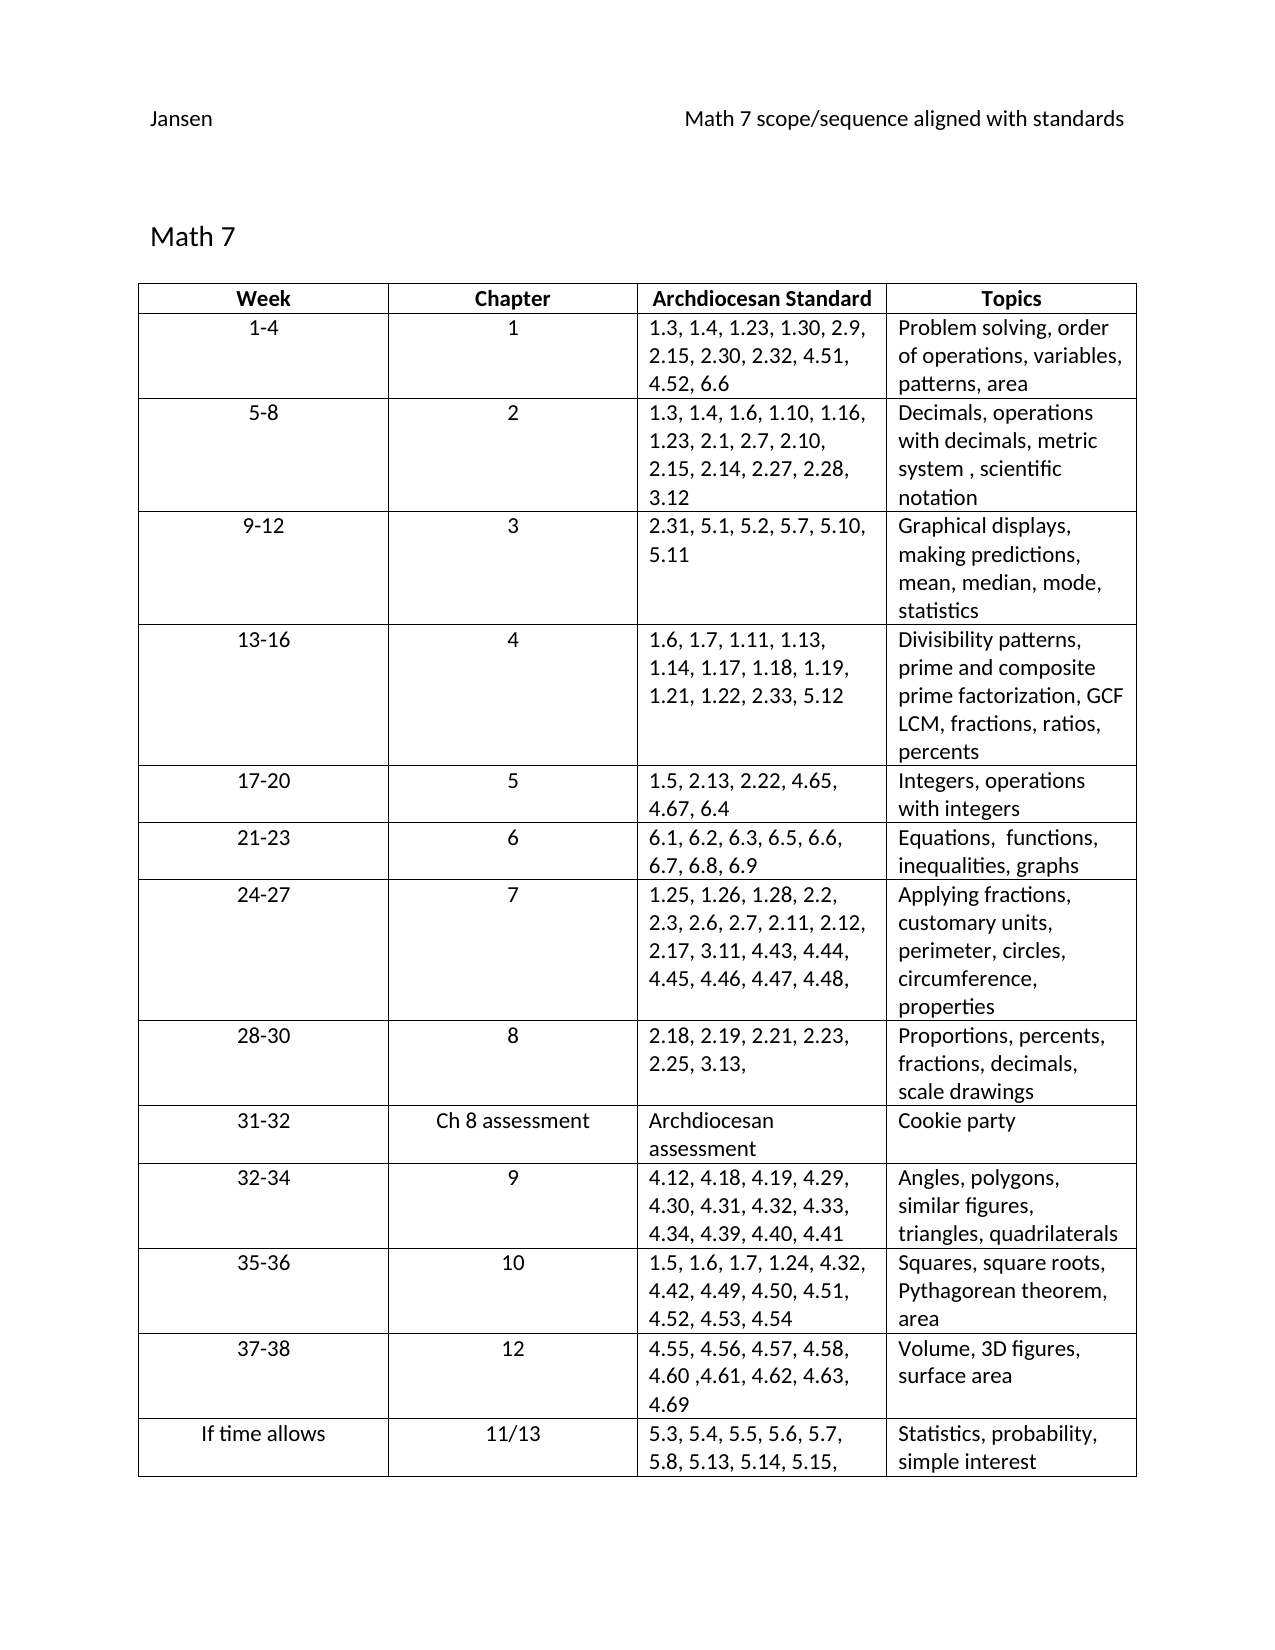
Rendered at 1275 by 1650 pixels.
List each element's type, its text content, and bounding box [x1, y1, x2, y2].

table_cell 9 [389, 1164, 637, 1247]
table_cell 37-38 [139, 1334, 388, 1418]
table_cell 5 [389, 766, 637, 822]
table_cell 1.5, 2.13, 2.22, 4.65, 4.67, 6.4 [638, 766, 886, 822]
table_cell 1.3, 1.4, 1.23, 1.30, 2.9, 2.15, 2.30, 2.32, 4.51, 4.52, 6.6 [638, 314, 886, 397]
table_cell 13-16 [139, 625, 388, 765]
table_cell 21-23 [139, 823, 388, 879]
table_cell 4 [389, 625, 637, 765]
table_cell 3 [389, 512, 637, 624]
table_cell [887, 1419, 1136, 1476]
table_cell Archdiocesan assessment [638, 1106, 886, 1162]
table_cell Squares, square roots, Pythagorean theorem, area [887, 1249, 1136, 1333]
table_header Week [139, 284, 388, 312]
table_cell Problem solving, order of operations, variables, patterns, area [887, 314, 1136, 397]
table_cell 2.31, 5.1, 5.2, 5.7, 5.10, 5.11 [638, 512, 886, 624]
table_cell 7 [389, 880, 637, 1020]
table_cell 1-4 [139, 314, 388, 397]
text Math 7 [150, 218, 1125, 254]
table_cell Applying fractions, customary units, perimeter, circles, circumference, properties [887, 880, 1136, 1020]
table_cell 6.1, 6.2, 6.3, 6.5, 6.6, 6.7, 6.8, 6.9 [638, 823, 886, 879]
table_cell Divisibility patterns, prime and composite prime factorization, GCF LCM, fractions, ratios, percents [887, 625, 1136, 765]
table_cell Integers, operations with integers [887, 766, 1136, 822]
table_cell 31-32 [139, 1106, 388, 1162]
table_cell 17-20 [139, 766, 388, 822]
table_header Chapter [389, 284, 637, 312]
table_cell 1.5, 1.6, 1.7, 1.24, 4.32, 4.42, 4.49, 4.50, 4.51, 4.52, 4.53, 4.54 [638, 1249, 886, 1333]
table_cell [638, 1419, 886, 1476]
table_cell Ch 8 assessment [389, 1106, 637, 1162]
table_cell 1 [389, 314, 637, 397]
table_cell 1.25, 1.26, 1.28, 2.2, 2.3, 2.6, 2.7, 2.11, 2.12, 2.17, 3.11, 4.43, 4.44, 4.45, 4.46, 4.47, 4.48, [638, 880, 886, 1020]
table_cell 4.55, 4.56, 4.57, 4.58, 4.60 ,4.61, 4.62, 4.63, 4.69 [638, 1334, 886, 1418]
table_cell 2.18, 2.19, 2.21, 2.23, 2.25, 3.13, [638, 1021, 886, 1105]
table_cell 8 [389, 1021, 637, 1105]
table_cell 24-27 [139, 880, 388, 1020]
table_cell Angles, polygons, similar figures, triangles, quadrilaterals [887, 1164, 1136, 1247]
table_header Archdiocesan Standard [638, 284, 886, 312]
table_cell 5-8 [139, 399, 388, 511]
table_cell 11/13 [389, 1419, 637, 1476]
table_cell 35-36 [139, 1249, 388, 1333]
table_cell 28-30 [139, 1021, 388, 1105]
table_cell 9-12 [139, 512, 388, 624]
table_cell 4.12, 4.18, 4.19, 4.29, 4.30, 4.31, 4.32, 4.33, 4.34, 4.39, 4.40, 4.41 [638, 1164, 886, 1247]
table_cell 2 [389, 399, 637, 511]
table_cell If time allows [139, 1419, 388, 1476]
table_cell 12 [389, 1334, 637, 1418]
table_cell 10 [389, 1249, 637, 1333]
table_cell Graphical displays, making predictions, mean, median, mode, statistics [887, 512, 1136, 624]
table_cell Volume, 3D figures, surface area [887, 1334, 1136, 1418]
table_cell 32-34 [139, 1164, 388, 1247]
table_cell Equations, functions, inequalities, graphs [887, 823, 1136, 879]
table_cell 1.6, 1.7, 1.11, 1.13, 1.14, 1.17, 1.18, 1.19, 1.21, 1.22, 2.33, 5.12 [638, 625, 886, 765]
table_cell Proportions, percents, fractions, decimals, scale drawings [887, 1021, 1136, 1105]
table_cell 1.3, 1.4, 1.6, 1.10, 1.16, 1.23, 2.1, 2.7, 2.10, 2.15, 2.14, 2.27, 2.28, 3.12 [638, 399, 886, 511]
table_cell Cookie party [887, 1106, 1136, 1162]
table_cell Decimals, operations with decimals, metric system , scientific notation [887, 399, 1136, 511]
table_cell 6 [389, 823, 637, 879]
table_header Topics [887, 284, 1136, 312]
